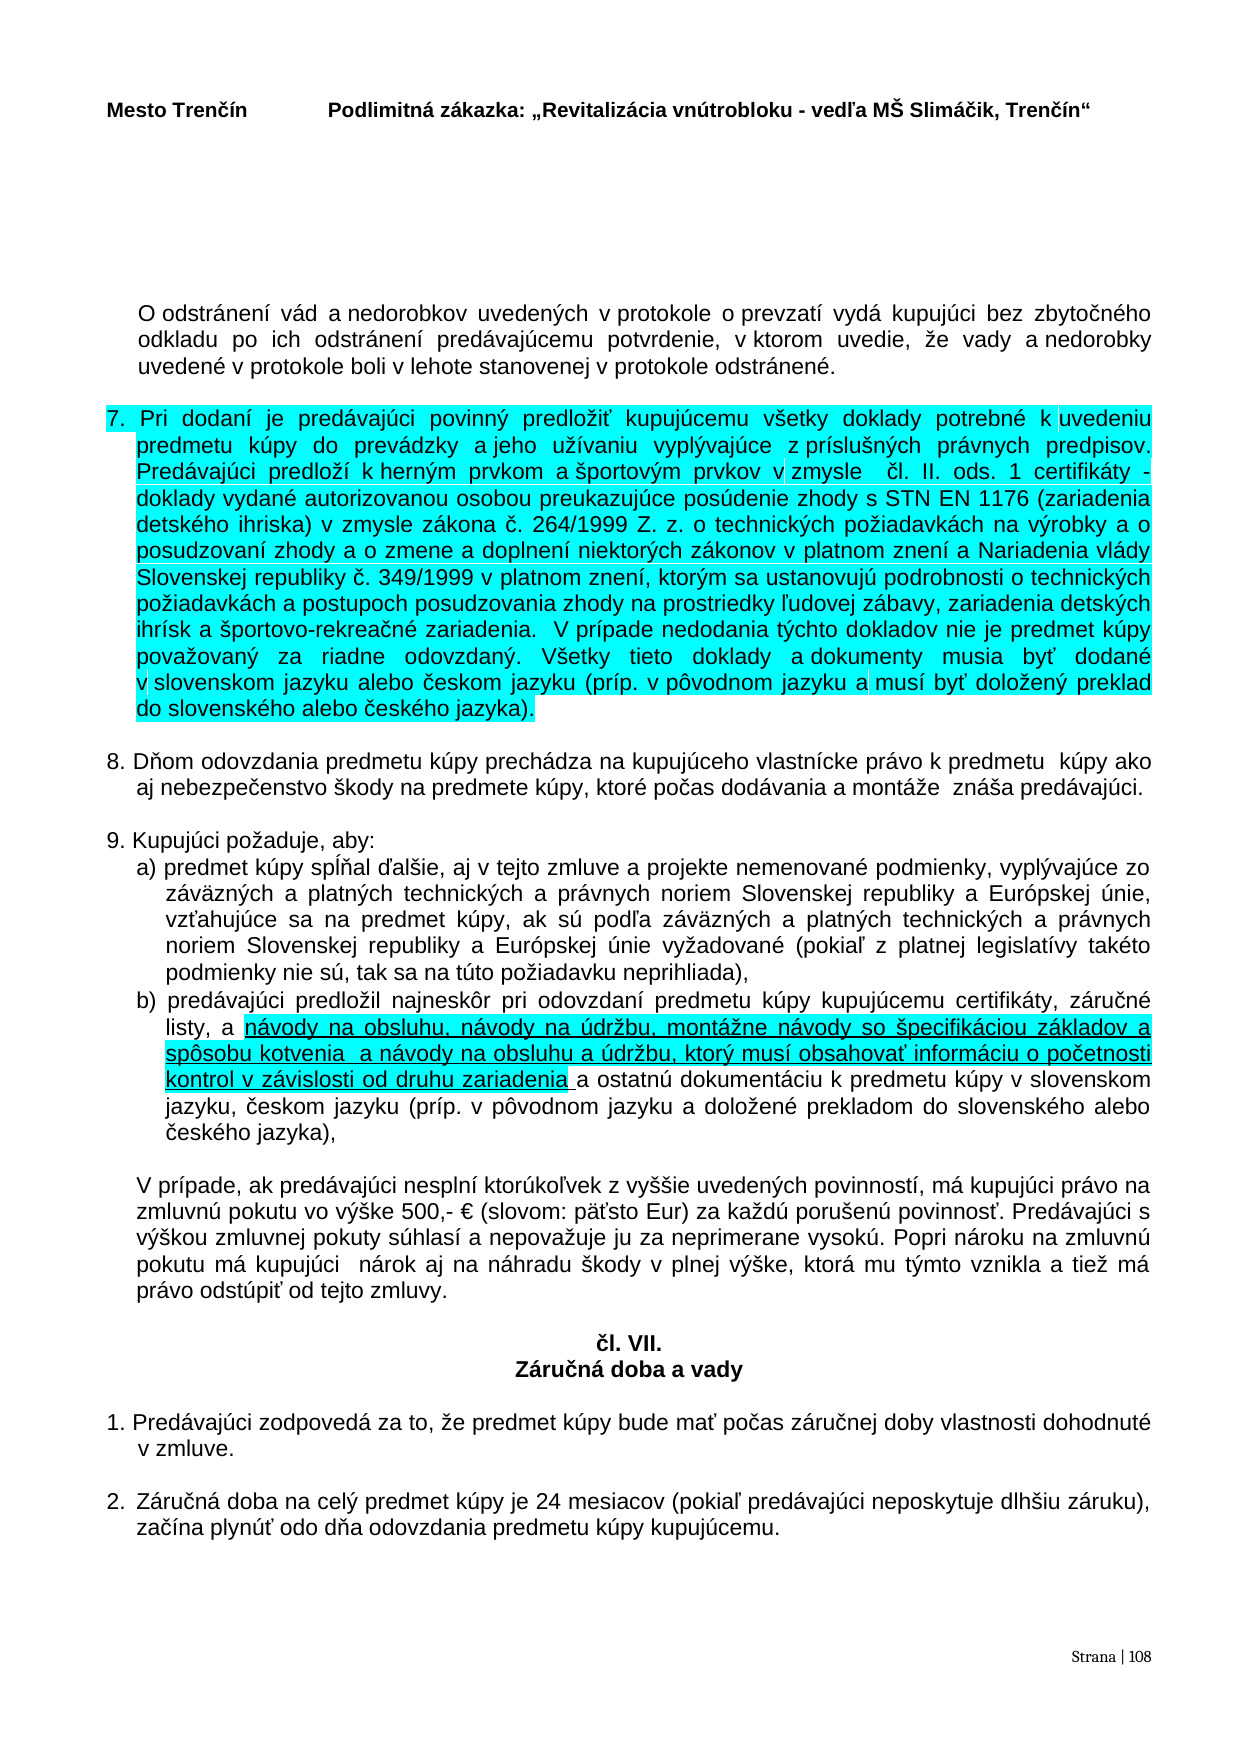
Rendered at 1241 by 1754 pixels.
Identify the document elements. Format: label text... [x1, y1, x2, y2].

text Záručná doba a vady [106, 1356, 1152, 1382]
text 1. Predávajúci zodpovedá za to, že predmet kúpy bude mať počas záručnej doby vlastnosti dohodnuté v zmluve. [106, 1409, 1152, 1461]
text b) predávajúci predložil najneskôr pri odovzdaní predmetu kúpy kupujúcemu certifikáty, záručné listy, a návody na obsluhu, návody na údržbu, montážne návody so špecifikáciou základov a spôsobu kotvenia a návody na obsluhu a údržbu, ktorý musí obsahovať informáciu o početnosti kontrol v závislosti od druhu zariadenia a ostatnú dokumentáciu k predmetu kúpy v slovenskom jazyku, českom jazyku (príp. v pôvodnom jazyku a doložené prekladom do slovenského alebo českého jazyka), [136, 987, 1152, 1145]
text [106, 300, 1152, 379]
text 9. Kupujúci požaduje, aby: [106, 827, 1152, 853]
text 8. Dňom odovzdania predmetu kúpy prechádza na kupujúceho vlastnícke právo k predmetu kúpy ako aj nebezpečenstvo škody na predmete kúpy, ktoré počas dodávania a montáže znáša predávajúci. [106, 748, 1152, 801]
text 7. Pri dodaní je predávajúci povinný predložiť kupujúcemu všetky doklady potrebné k uvedeniu predmetu kúpy do prevádzky a jeho užívaniu vyplývajúce z príslušných právnych predpisov. Predávajúci predloží k herným prvkom a športovým prvkov v zmysle čl. II. ods. 1 certifikáty - doklady vydané autorizovanou osobou preukazujúce posúdenie zhody s STN EN 1176 (zariadenia detského ihriska) v zmysle zákona č. 264/1999 Z. z. o technických požiadavkách na výrobky a o posudzovaní zhody a o zmene a doplnení niektorých zákonov v platnom znení a Nariadenia vlády Slovenskej republiky č. 349/1999 v platnom znení, ktorým sa ustanovujú podrobnosti o technických požiadavkách a postupoch posudzovania zhody na prostriedky ľudovej zábavy, zariadenia detských ihrísk a športovo-rekreačné zariadenia. V prípade nedodania týchto dokladov nie je predmet kúpy považovaný za riadne odovzdaný. Všetky tieto doklady a dokumenty musia byť dodané v slovenskom jazyku alebo českom jazyku (príp. v pôvodnom jazyku a musí byť doložený preklad do slovenského alebo českého jazyka). [106, 432, 1152, 722]
text a) predmet kúpy spĺňal ďalšie, aj v tejto zmluve a projekte nemenované podmienky, vyplývajúce zo záväzných a platných technických a právnych noriem Slovenskej republiky a Európskej únie, vzťahujúce sa na predmet kúpy, ak sú podľa záväzných a platných technických a právnych noriem Slovenskej republiky a Európskej únie vyžadované (pokiaľ z platnej legislatívy takéto podmienky nie sú, tak sa na túto požiadavku neprihliada), [136, 853, 1152, 985]
text V prípade, ak predávajúci nesplní ktorúkoľvek z vyššie uvedených povinností, má kupujúci právo na zmluvnú pokutu vo výške 500,- € (slovom: päťsto Eur) za každú porušenú povinnosť. Predávajúci s výškou zmluvnej pokuty súhlasí a nepovažuje ju za neprimerane vysokú. Popri nároku na zmluvnú pokutu má kupujúci nárok aj na náhradu škody v plnej výške, ktorá mu týmto vznikla a tiež má právo odstúpiť od tejto zmluvy. [136, 1172, 1152, 1303]
text čl. VII. [106, 1330, 1152, 1356]
list Záručná doba na celý predmet kúpy je 24 mesiacov (pokiaľ predávajúci neposkytuje dlhšiu záruku), začína plynúť odo dňa odovzdania predmetu kúpy kupujúcemu. [106, 1488, 1152, 1541]
